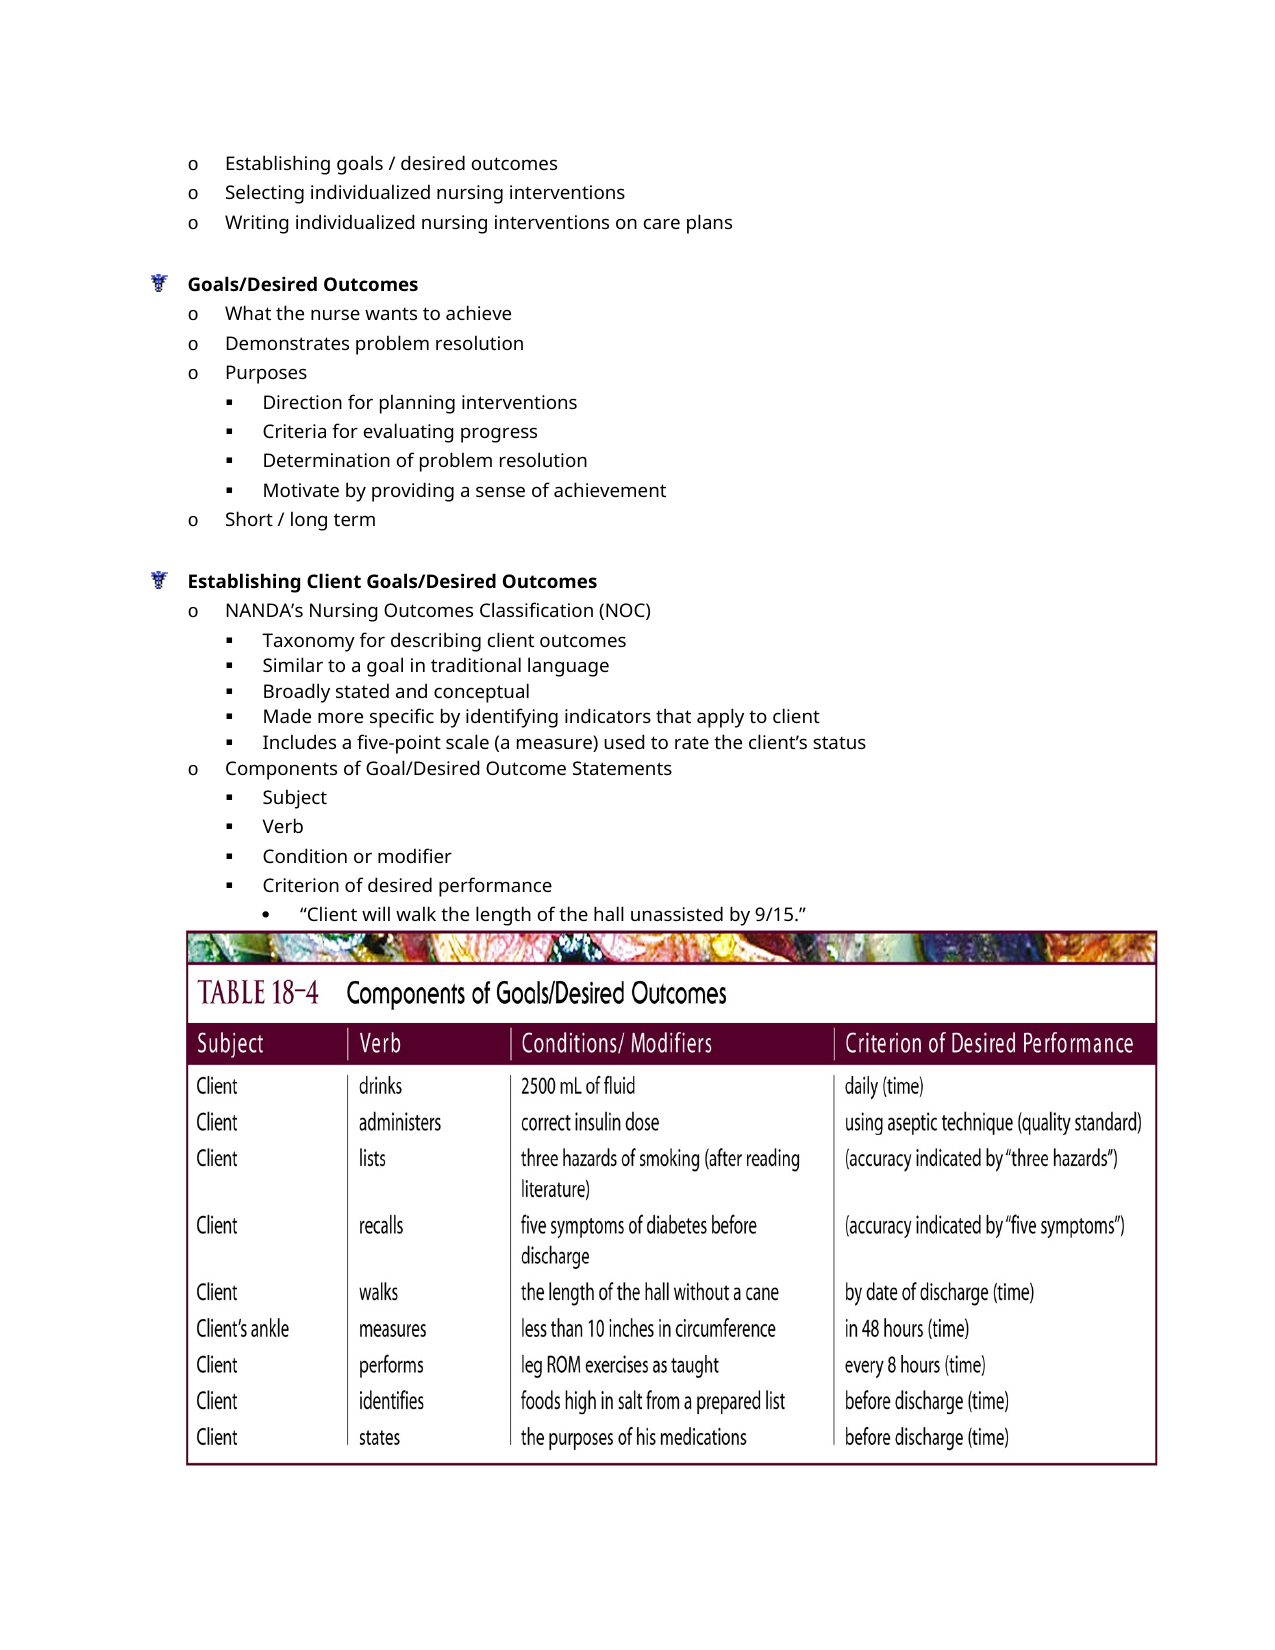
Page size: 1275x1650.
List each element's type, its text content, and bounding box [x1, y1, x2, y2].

list What the nurse wants to achieve [187, 301, 1125, 326]
picture [185, 930, 1159, 1466]
list Includes a five-point scale (a measure) used to rate the client’s status [225, 729, 1125, 755]
list Similar to a goal in traditional language [225, 653, 1125, 678]
list Purposes [187, 360, 1125, 385]
list Determination of problem resolution [225, 448, 1125, 473]
list Broadly stated and conceptual [225, 678, 1125, 704]
list Selecting individualized nursing interventions [187, 179, 1125, 205]
list Writing individualized nursing interventions on care plans [187, 209, 1125, 267]
list Establishing Client Goals/Desired Outcomes [150, 568, 1125, 594]
list Components of Goal/Desired Outcome Statements [187, 755, 1125, 781]
list Criterion of desired performance [225, 872, 1125, 898]
list Establishing goals / desired outcomes [187, 150, 1125, 176]
list Subject [225, 784, 1125, 810]
list Verb [225, 814, 1125, 839]
list Direction for planning interventions [225, 389, 1125, 415]
picture [151, 571, 168, 589]
list Condition or modifier [225, 843, 1125, 868]
list Motivate by providing a sense of achievement [225, 477, 1125, 503]
list NANDA’s Nursing Outcomes Classification (NOC) [187, 598, 1125, 623]
list Goals/Desired Outcomes [150, 271, 1125, 297]
list “Client will walk the length of the hall unassisted by 9/15.” [262, 902, 1125, 927]
list Taxonomy for describing client outcomes [225, 627, 1125, 653]
list Short / long term [187, 506, 1125, 564]
list Criteria for evaluating progress [225, 418, 1125, 444]
picture [151, 274, 168, 292]
list Demonstrates problem resolution [187, 330, 1125, 356]
list Made more specific by identifying indicators that apply to client [225, 704, 1125, 729]
